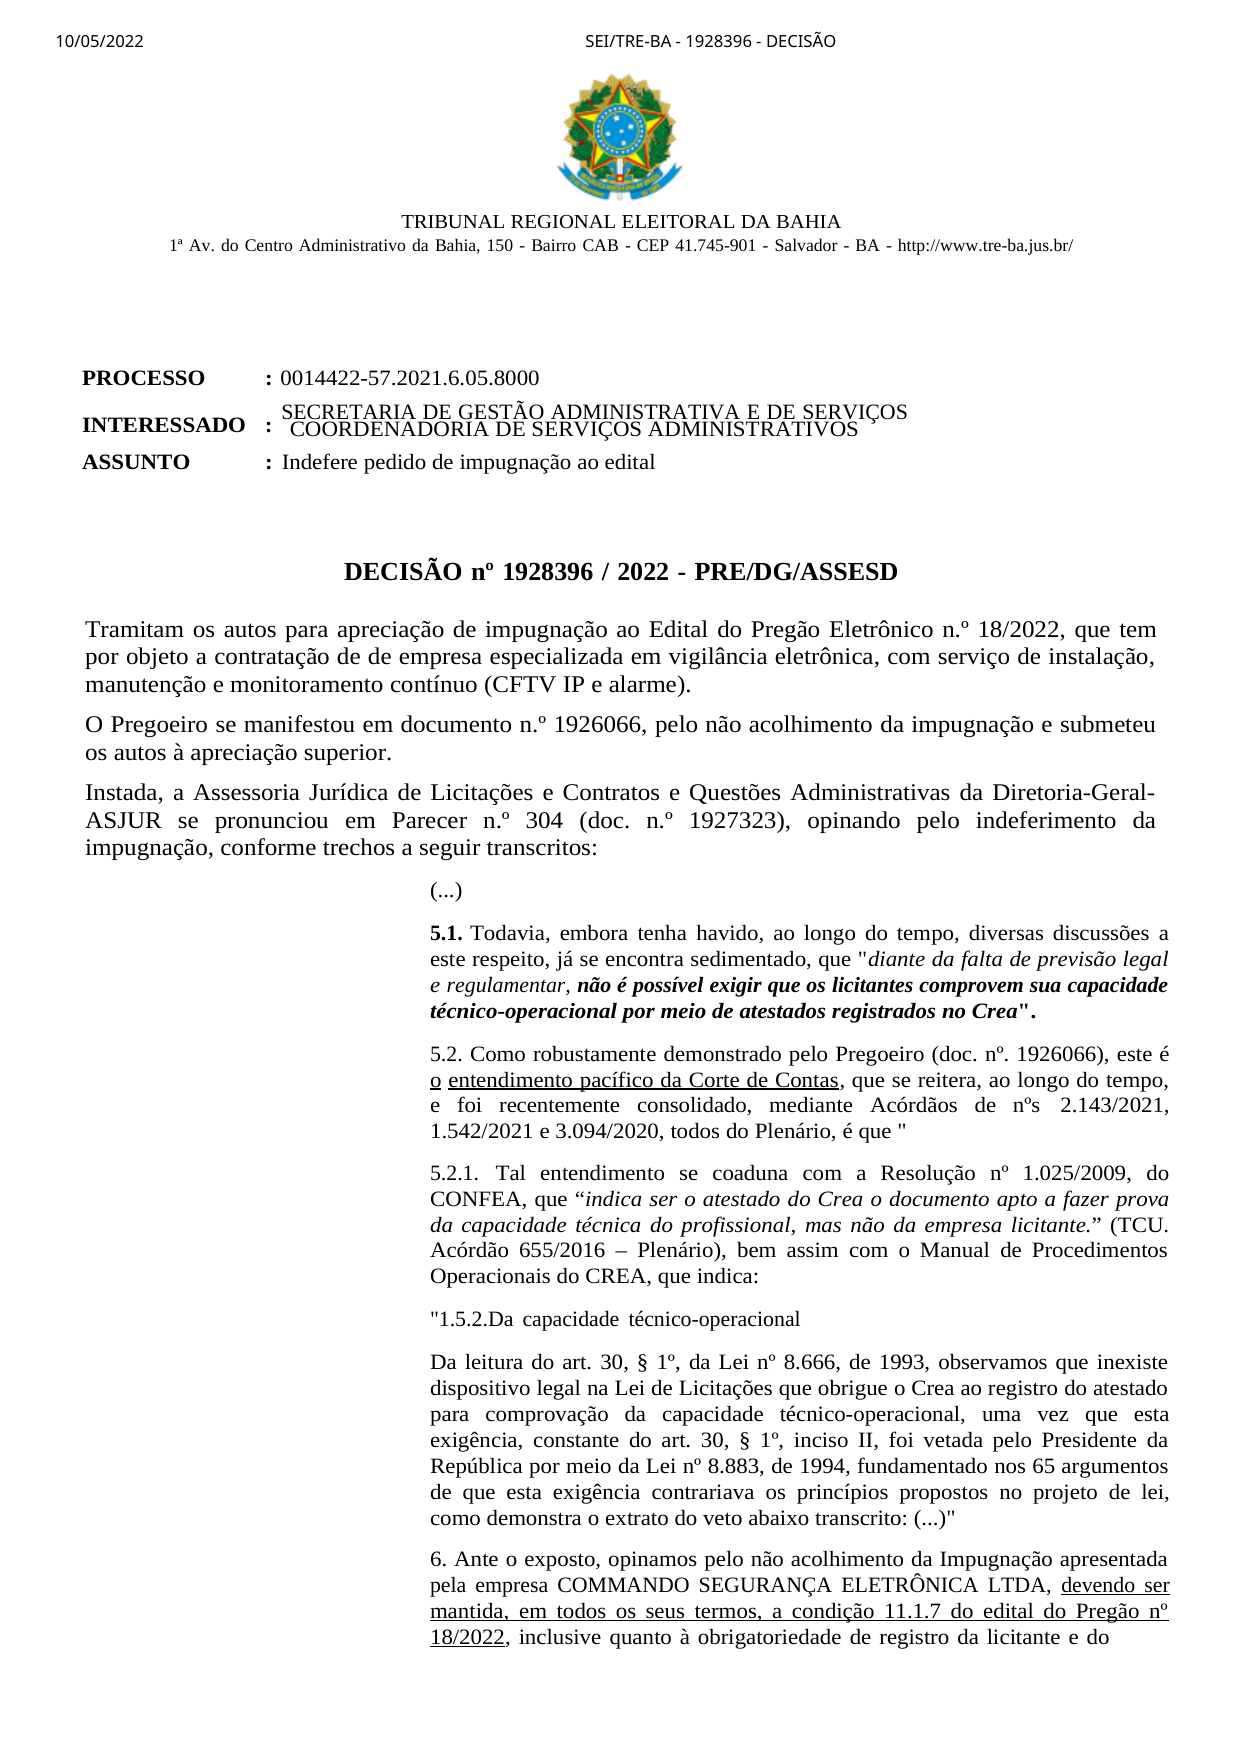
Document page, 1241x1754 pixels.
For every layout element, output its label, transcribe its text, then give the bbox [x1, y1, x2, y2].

text PROCESSO : 0014422-57.2021.6.05.8000 [82, 365, 1182, 391]
subtitle Tramitam os autos para apreciação de impugnação ao Edital do Pregão Eletrônico n.º 18/2022, que tem por objeto a contratação de de empresa especializada em vigilância eletrônica, com serviço de instalação, manutenção e monitoramento contínuo (CFTV IP e alarme). [85, 615, 1157, 698]
list Como robustamente demonstrado pelo Pregoeiro (doc. nº. 1926066), este é o entendimento pacífico da Corte de Contas, que se reitera, ao longo do tempo, e foi recentemente consolidado, mediante Acórdãos de nºs 2.143/2021, 1.542/2021 e 3.094/2020, todos do Plenário, é que " [430, 1041, 1170, 1144]
text ASSUNTO : Indefere pedido de impugnação ao edital [82, 449, 1182, 474]
subtitle Instada, a Assessoria Jurídica de Licitações e Contratos e Questões Administrativas da Diretoria-Geral- ASJUR se pronunciou em Parecer n.º 304 (doc. n.º 1927323), opinando pelo indeferimento da impugnação, conforme trechos a seguir transcritos: [85, 778, 1157, 861]
text (...) [430, 877, 1182, 902]
text "1.5.2.Da capacidade técnico-operacional [430, 1306, 1182, 1331]
title DECISÃO nº 1928396 / 2022 - PRE/DG/ASSESD [167, 556, 1075, 586]
text 1ª Av. do Centro Administrativo da Bahia, 150 - Bairro CAB - CEP 41.745-901 - Salvador - BA - http://www.tre-ba.jus.br/ [167, 235, 1075, 255]
list Tal entendimento se coaduna com a Resolução nº 1.025/2009, do CONFEA, que “indica ser o atestado do Crea o documento apto a fazer prova da capacidade técnica do profissional, mas não da empresa licitante.” (TCU. Acórdão 655/2016 – Plenário), bem assim com o Manual de Procedimentos Operacionais do CREA, que indica: [430, 1160, 1169, 1289]
text Da leitura do art. 30, § 1º, da Lei nº 8.666, de 1993, observamos que inexiste dispositivo legal na Lei de Licitações que obrigue o Crea ao registro do atestado para comprovação da capacidade técnico-operacional, uma vez que esta exigência, constante do art. 30, § 1º, inciso II, foi vetada pelo Presidente da República por meio da Lei nº 8.883, de 1994, fundamentado nos 65 argumentos de que esta exigência contrariava os princípios propostos no projeto de lei, como demonstra o extrato do veto abaixo transcrito: (...)" [430, 1349, 1169, 1530]
text 6. Ante o exposto, opinamos pelo não acolhimento da Impugnação apresentada pela empresa COMMANDO SEGURANÇA ELETRÔNICA LTDA, devendo ser mantida, em todos os seus termos, a condição 11.1.7 do edital do Pregão nº 18/2022, inclusive quanto à obrigatoriedade de registro da licitante e do [430, 1546, 1170, 1649]
text TRIBUNAL REGIONAL ELEITORAL DA BAHIA [167, 210, 1075, 233]
text O Pregoeiro se manifestou em documento n.º 1926066, pelo não acolhimento da impugnação e submeteu os autos à apreciação superior. [85, 710, 1157, 765]
picture [553, 71, 688, 204]
text INTERESSADO : SECRETARIA DE GESTÃO ADMINISTRATIVA E DE SERVIÇOS COORDENADORIA DE SERVIÇOS ADMINISTRATIVOS [82, 398, 921, 442]
list Todavia, embora tenha havido, ao longo do tempo, diversas discussões a este respeito, já se encontra sedimentado, que "diante da falta de previsão legal e regulamentar, não é possível exigir que os licitantes comprovem sua capacidade técnico-operacional por meio de atestados registrados no Crea". [430, 920, 1169, 1023]
